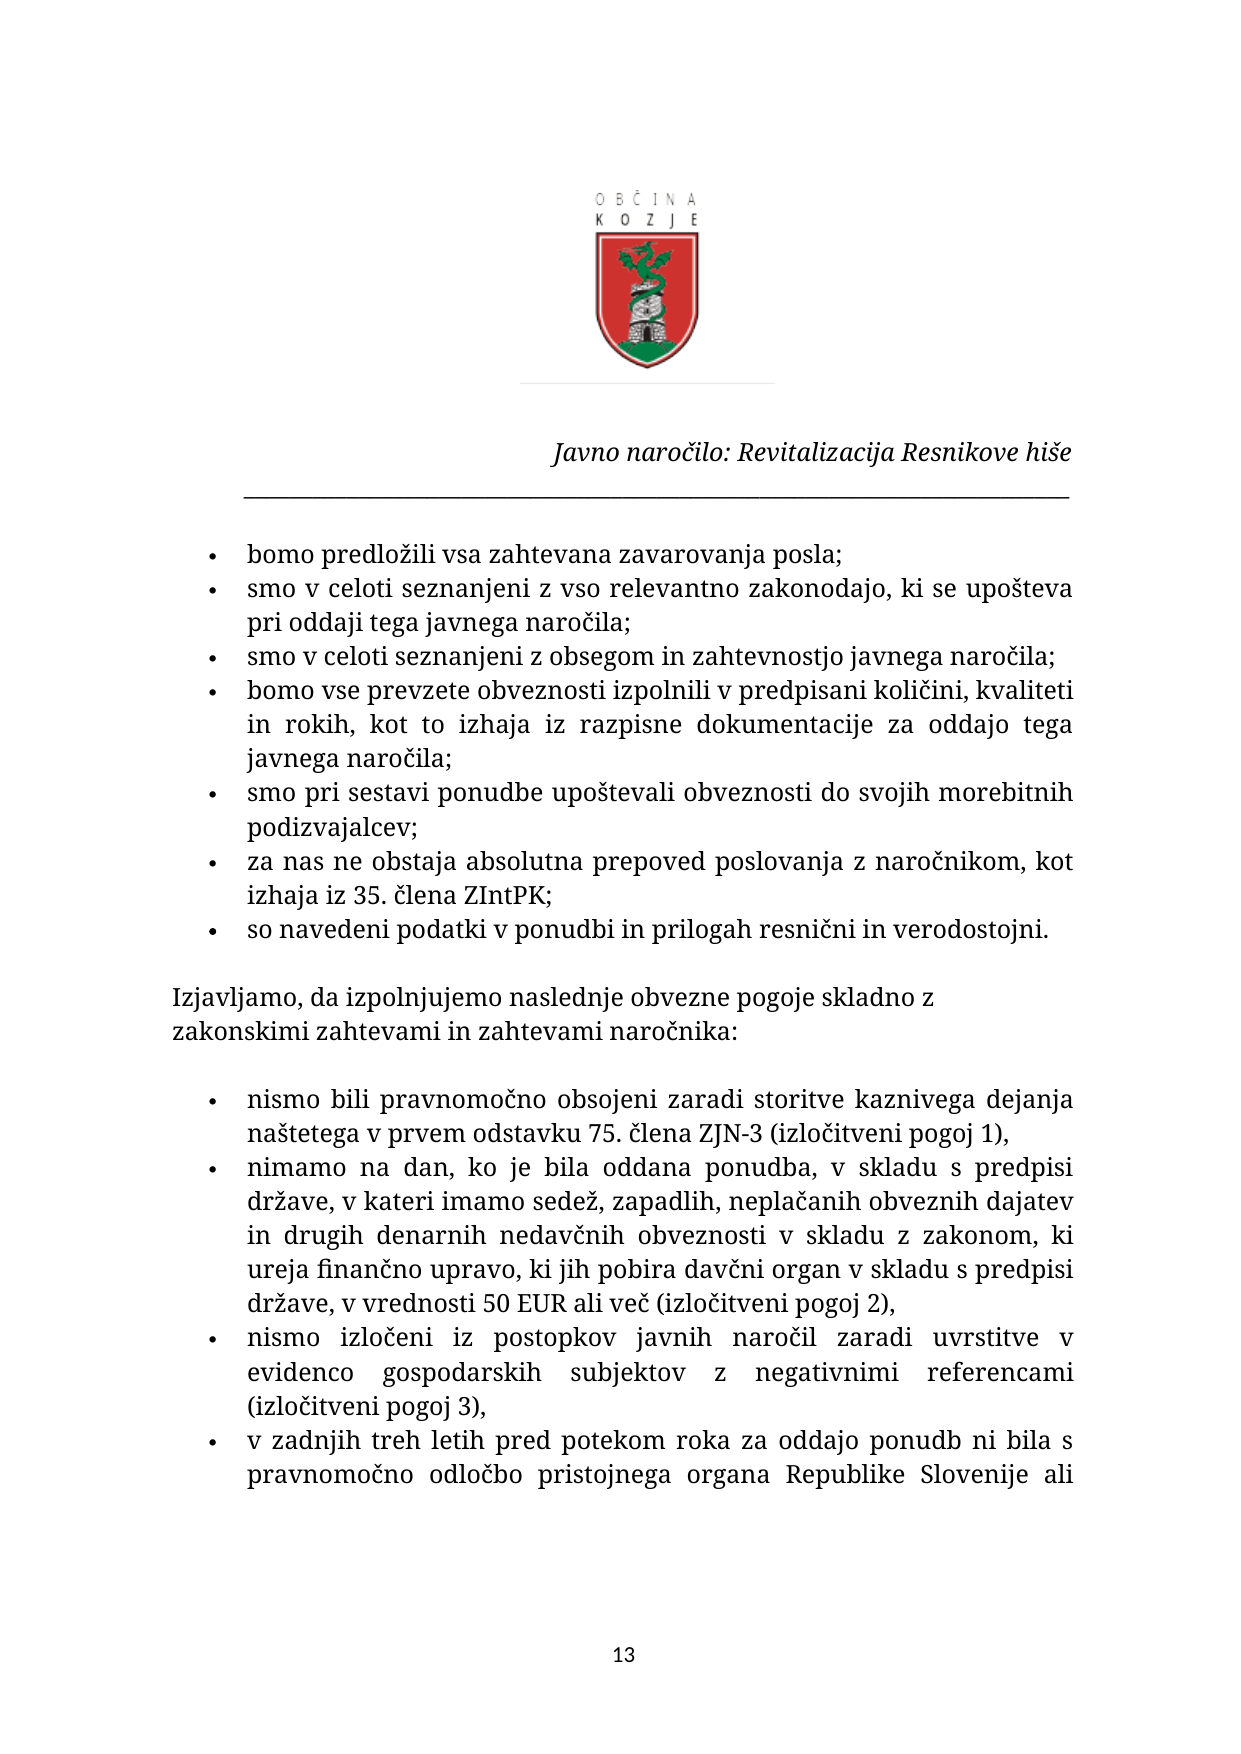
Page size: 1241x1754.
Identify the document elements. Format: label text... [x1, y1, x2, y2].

list nimamo na dan, ko je bila oddana ponudba, v skladu s predpisi države, v kateri imamo sedež, zapadlih, neplačanih obveznih dajatev in drugih denarnih nedavčnih obveznosti v skladu z zakonom, ki ureja finančno upravo, ki jih pobira davčni organ v skladu s predpisi države, v vrednosti 50 EUR ali več (izločitveni pogoj 2), [209, 1150, 1074, 1320]
list bomo vse prevzete obveznosti izpolnili v predpisani količini, kvaliteti in rokih, kot to izhaja iz razpisne dokumentacije za oddajo tega javnega naročila; [209, 673, 1074, 775]
list bomo predložili vsa zahtevana zavarovanja posla; [209, 537, 1074, 571]
list smo pri sestavi ponudbe upoštevali obveznosti do svojih morebitnih podizvajalcev; [209, 775, 1074, 843]
list smo v celoti seznanjeni z obsegom in zahtevnostjo javnega naročila; [209, 639, 1074, 673]
list nismo bili pravnomočno obsojeni zaradi storitve kaznivega dejanja naštetega v prvem odstavku 75. člena ZJN-3 (izločitveni pogoj 1), [209, 1082, 1074, 1150]
list za nas ne obstaja absolutna prepoved poslovanja z naročnikom, kot izhaja iz 35. člena ZIntPK; [209, 843, 1074, 911]
list so navedeni podatki v ponudbi in prilogah resnični in verodostojni. [209, 911, 1074, 945]
list nismo izločeni iz postopkov javnih naročil zaradi uvrstitve v evidenco gospodarskih subjektov z negativnimi referencami (izločitveni pogoj 3), [209, 1320, 1074, 1422]
list v zadnjih treh letih pred potekom roka za oddajo ponudb ni bila s pravnomočno odločbo pristojnega organa Republike Slovenije ali druge države članice ali tretje države dvakrat izrečena globa zaradi prekrška v zvezi s plačilom za delo (izločitveni pogoj 4), [209, 1422, 1074, 1490]
text Izjavljamo, da izpolnjujemo naslednje obvezne pogoje skladno z zakonskimi zahtevami in zahtevami naročnika: [172, 979, 1074, 1048]
list smo v celoti seznanjeni z vso relevantno zakonodajo, ki se upošteva pri oddaji tega javnega naročila; [209, 571, 1074, 639]
